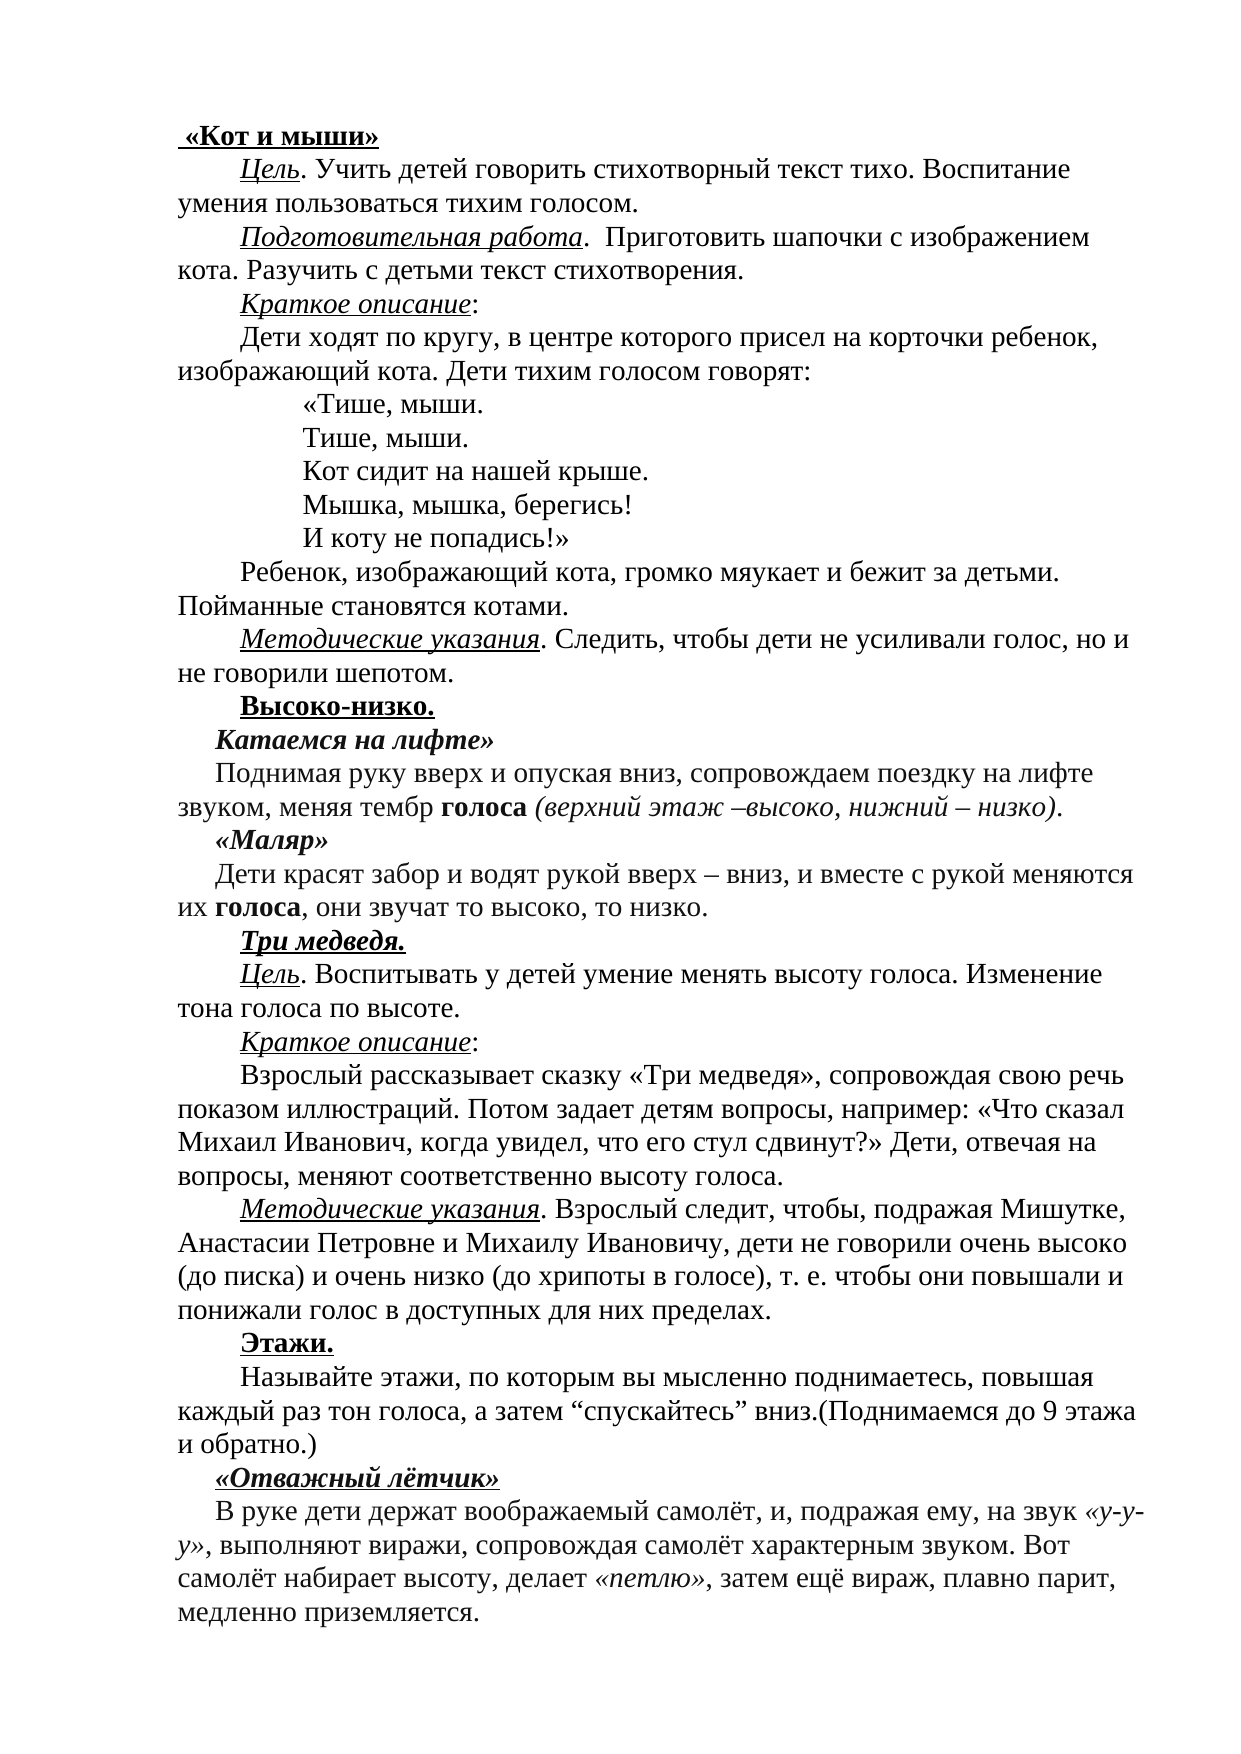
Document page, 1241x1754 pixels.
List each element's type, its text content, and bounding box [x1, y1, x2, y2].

text Три медведя. [177, 923, 1152, 957]
text Мышка, мышка, берегись! [177, 487, 1152, 521]
text Дети красят забор и водят рукой вверх – вниз, и вместе с рукой меняются их голоса, они звучат то высоко, то низко. [177, 856, 1152, 923]
text Поднимая руку вверх и опуская вниз, сопровождаем поездку на лифте звуком, меняя тембр голоса (верхний этаж –высоко, нижний – низко). [177, 755, 1152, 822]
text И коту не попадись!» [177, 521, 1152, 554]
text Краткое описание: [177, 1024, 1152, 1057]
text В руке дети держат воображаемый самолёт, и, подражая ему, на звук «у-у-у», выполняют виражи, сопровождая самолёт характерным звуком. Вот самолёт набирает высоту, делает «петлю», затем ещё вираж, плавно парит, медленно приземляется. [177, 1493, 1152, 1627]
text Цель. Воспитывать у детей умение менять высоту голоса. Изменение тона голоса по высоте. [177, 957, 1152, 1024]
text Краткое описание: [177, 286, 1152, 319]
text Взрослый рассказывает сказку «Три медведя», сопровождая свою речь показом иллюстраций. Потом задает детям вопросы, например: «Что сказал Михаил Иванович, когда увидел, что его стул сдвинут?» Дети, отвечая на вопросы, меняют соответственно высоту голоса. [177, 1057, 1152, 1191]
text Методические указания. Следить, чтобы дети не усиливали голос, но и не говорили шепотом. [177, 621, 1152, 688]
text Высоко-низко. [177, 688, 1152, 722]
text Ребенок, изображающий кота, громко мяукает и бежит за детьми. Пойманные становятся котами. [177, 554, 1152, 621]
text Кот сидит на нашей крыше. [177, 453, 1152, 487]
text Катаемся на лифте» [177, 722, 1152, 755]
text Называйте этажи, по которым вы мысленно поднимаетесь, повышая каждый раз тон голоса, а затем “спускайтесь” вниз.(Поднимаемся до 9 этажа и обратно.) [177, 1359, 1152, 1460]
text Подготовительная работа. Приготовить шапочки с изображением кота. Разучить с детьми текст стихотворения. [177, 219, 1152, 286]
text Методические указания. Взрослый следит, чтобы, подражая Мишутке, Анастасии Петровне и Михаилу Ивановичу, дети не говорили очень высоко (до писка) и очень низко (до хрипоты в голосе), т. е. чтобы они повышали и понижали голос в доступных для них пределах. [177, 1191, 1152, 1326]
text Цель. Учить детей говорить стихотворный текст тихо. Воспитание умения пользоваться тихим голосом. [177, 152, 1152, 219]
text «Отважный лётчик» [177, 1460, 1152, 1493]
text Этажи. [177, 1326, 1152, 1359]
text Дети ходят по кругу, в центре которого присел на корточки ребенок, изображающий кота. Дети тихим голосом говорят: [177, 319, 1152, 386]
text «Кот и мыши» [177, 118, 1152, 152]
text Тише, мыши. [177, 420, 1152, 453]
text «Тише, мыши. [177, 386, 1152, 420]
text «Маляр» [177, 822, 1152, 856]
